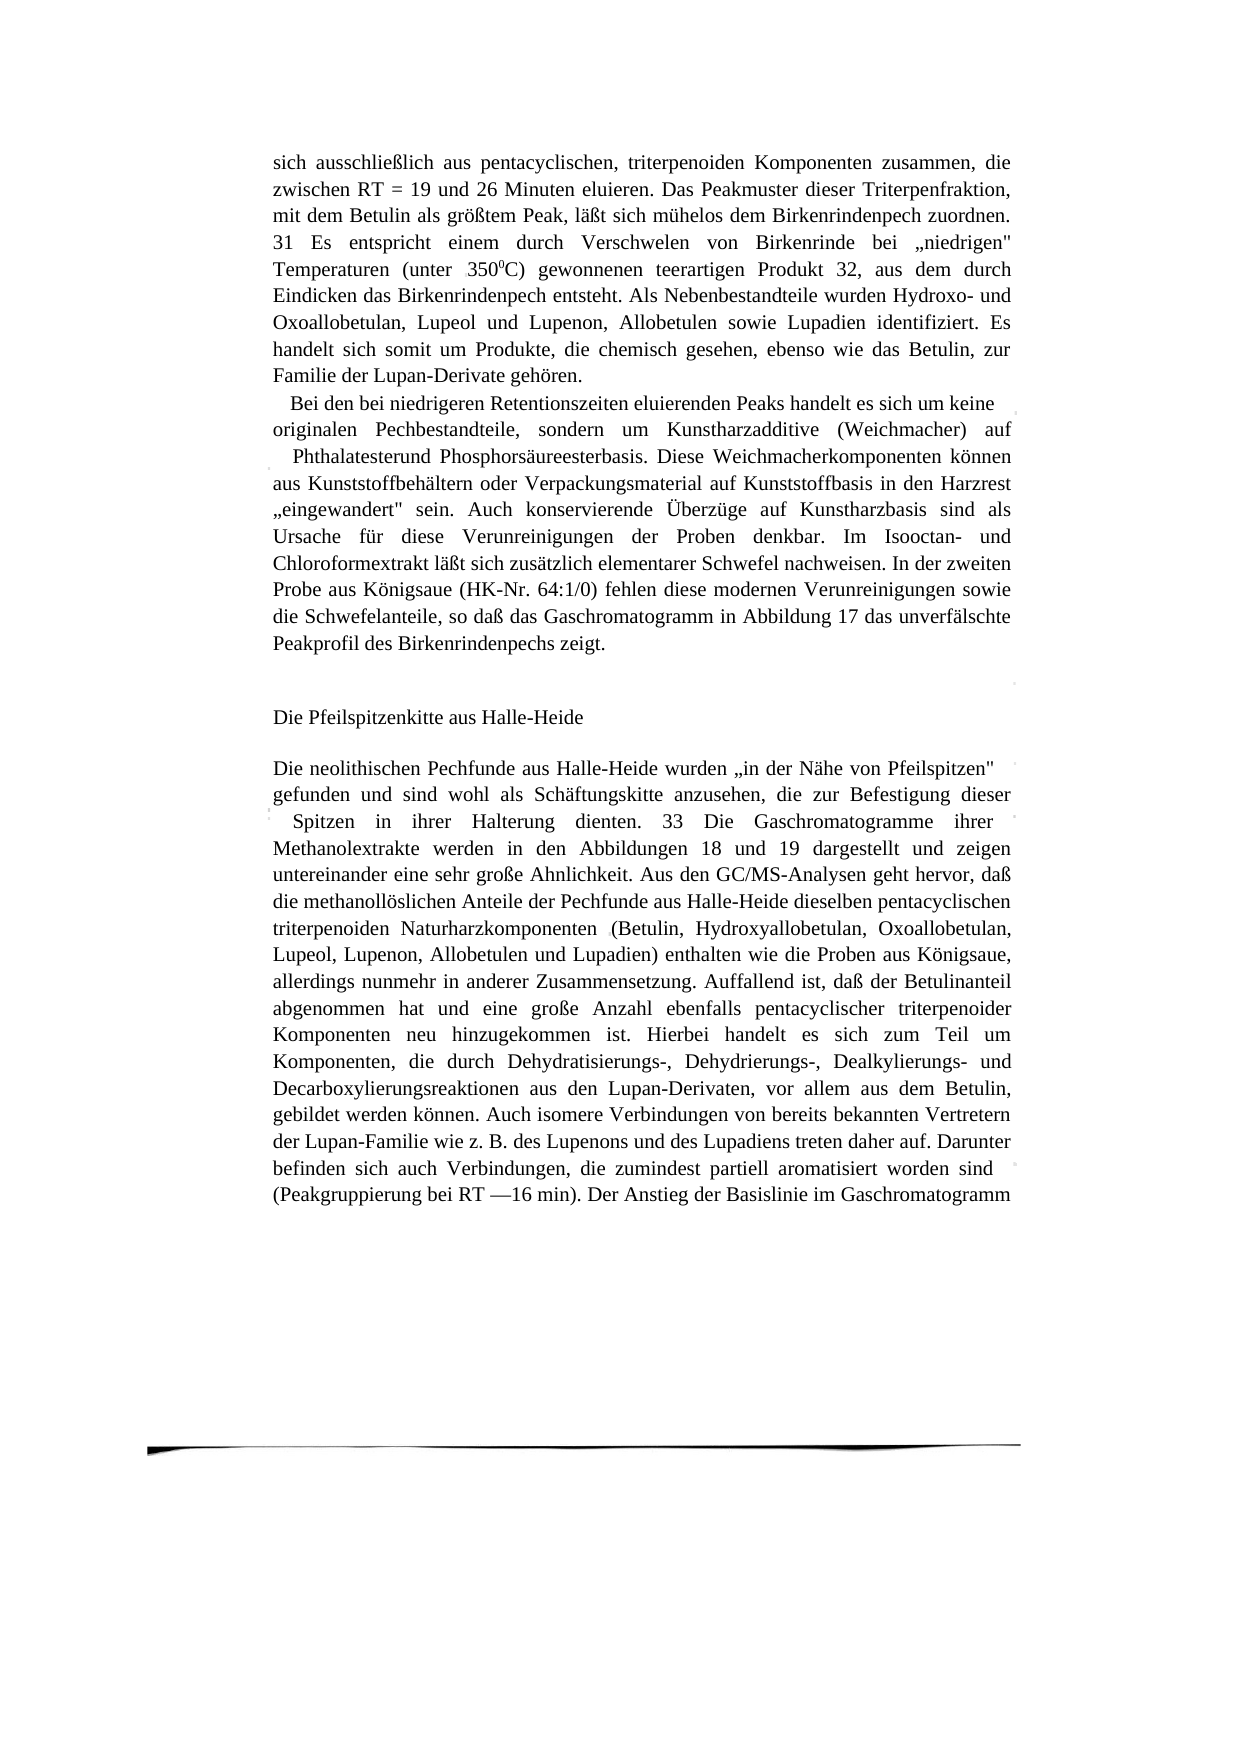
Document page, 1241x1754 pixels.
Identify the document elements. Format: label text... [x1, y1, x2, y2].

text Bei den bei niedrigeren Retentionszeiten eluierenden Peaks handelt es sich um keine originalen Pechbestandteile, sondern um Kunstharzadditive (Weichmacher) auf Phthalatesterund Phosphorsäureesterbasis. Diese Weichmacherkomponenten können aus Kunststoffbehältern oder Verpackungsmaterial auf Kunststoffbasis in den Harzrest „eingewandert" sein. Auch konservierende Überzüge auf Kunstharzbasis sind als Ursache für diese Verunreinigungen der Proben denkbar. Im Isooctan- und Chloroformextrakt läßt sich zusätzlich elementarer Schwefel nachweisen. In der zweiten Probe aus Königsaue (HK-Nr. 64:1/0) fehlen diese modernen Verunreinigungen sowie die Schwefelanteile, so daß das Gaschromatogramm in Abbildung 17 das unverfälschte Peakprofil des Birkenrindenpechs zeigt. [273, 391, 1012, 654]
picture [147, 1444, 1021, 1456]
text Die neolithischen Pechfunde aus Halle-Heide wurden „in der Nähe von Pfeilspitzen" gefunden und sind wohl als Schäftungskitte anzusehen, die zur Befestigung dieser Spitzen in ihrer Halterung dienten. 33 Die Gaschromatogramme ihrer Methanolextrakte werden in den Abbildungen 18 und 19 dargestellt und zeigen untereinander eine sehr große Ahnlichkeit. Aus den GC/MS-Analysen geht hervor, daß die methanollöslichen Anteile der Pechfunde aus Halle-Heide dieselben pentacyclischen triterpenoiden Naturharzkomponenten (Betulin, Hydroxyallobetulan, Oxoallobetulan, Lupeol, Lupenon, Allobetulen und Lupadien) enthalten wie die Proben aus Königsaue, allerdings nunmehr in anderer Zusammensetzung. Auffallend ist, daß der Betulinanteil abgenommen hat und eine große Anzahl ebenfalls pentacyclischer triterpenoider Komponenten neu hinzugekommen ist. Hierbei handelt es sich zum Teil um Komponenten, die durch Dehydratisierungs-, Dehydrierungs-, Dealkylierungs- und Decarboxylierungsreaktionen aus den Lupan-Derivaten, vor allem aus dem Betulin, gebildet werden können. Auch isomere Verbindungen von bereits bekannten Vertretern der Lupan-Familie wie z. B. des Lupenons und des Lupadiens treten daher auf. Darunter befinden sich auch Verbindungen, die zumindest partiell aromatisiert worden sind (Peakgruppierung bei RT —16 min). Der Anstieg der Basislinie im Gaschromatogramm (Buckelbildung) ist außerdem ein deutlicher Hinweis auf polare Verbindungen, die auf der verwendeten unpolaren DB5-HT-Säule nicht getrennt werden. [273, 756, 1012, 1206]
text sich ausschließlich aus pentacyclischen, triterpenoiden Komponenten zusammen, die zwischen RT = 19 und 26 Minuten eluieren. Das Peakmuster dieser Triterpenfraktion, mit dem Betulin als größtem Peak, läßt sich mühelos dem Birkenrindenpech zuordnen. 31 Es entspricht einem durch Verschwelen von Birkenrinde bei „niedrigen" Temperaturen (unter 3500C) gewonnenen teerartigen Produkt 32, aus dem durch Eindicken das Birkenrindenpech entsteht. Als Nebenbestandteile wurden Hydroxo- und Oxoallobetulan, Lupeol und Lupenon, Allobetulen sowie Lupadien identifiziert. Es handelt sich somit um Produkte, die chemisch gesehen, ebenso wie das Betulin, zur Familie der Lupan-Derivate gehören. [273, 150, 1012, 387]
text Die Pfeilspitzenkitte aus Halle-Heide [273, 705, 1012, 729]
